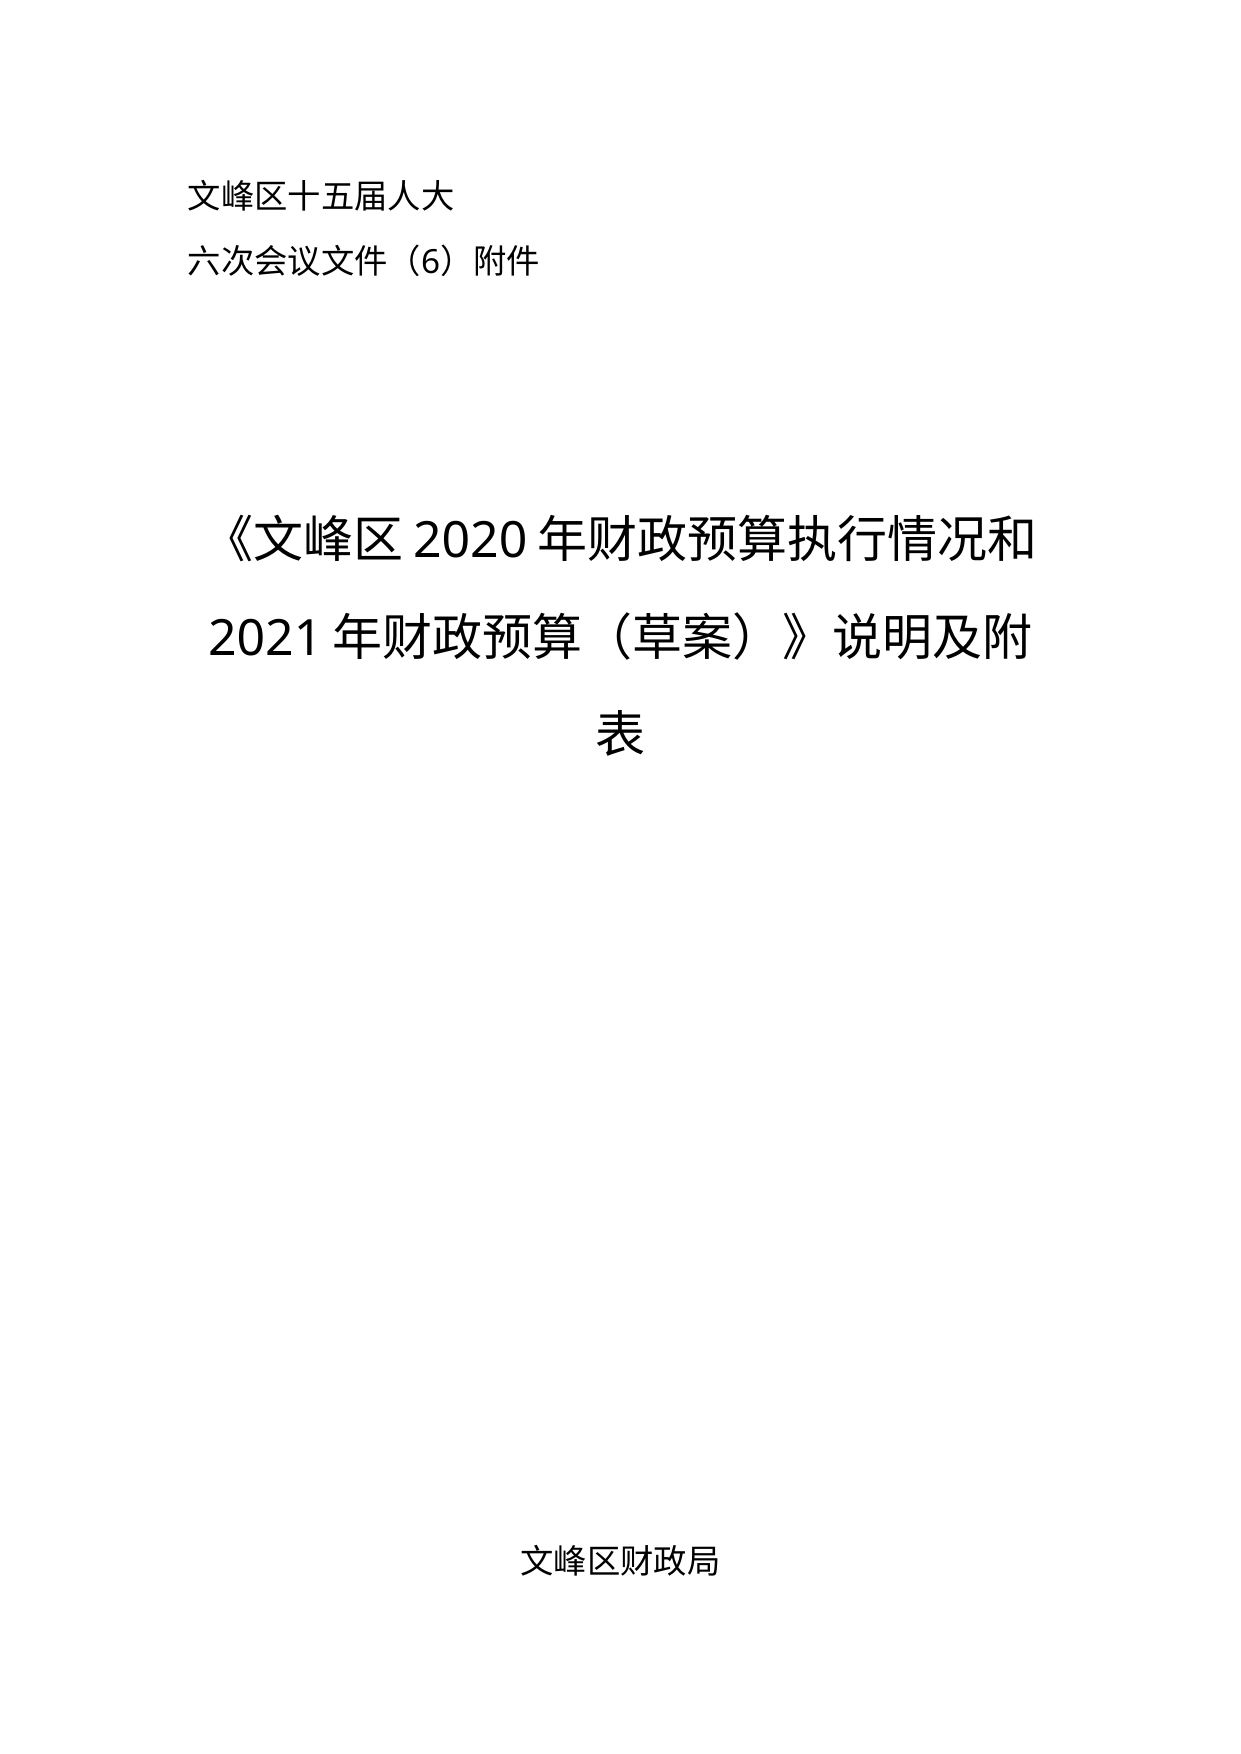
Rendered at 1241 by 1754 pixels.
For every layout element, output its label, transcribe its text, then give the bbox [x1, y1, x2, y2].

text 文峰区十五届人大 [187, 162, 1053, 227]
text 文峰区财政局 [187, 1527, 1053, 1592]
text 六次会议文件（6）附件 [187, 227, 1053, 292]
text 《文峰区2020年财政预算执行情况和2021年财政预算（草案）》说明及附表 [187, 487, 1053, 779]
